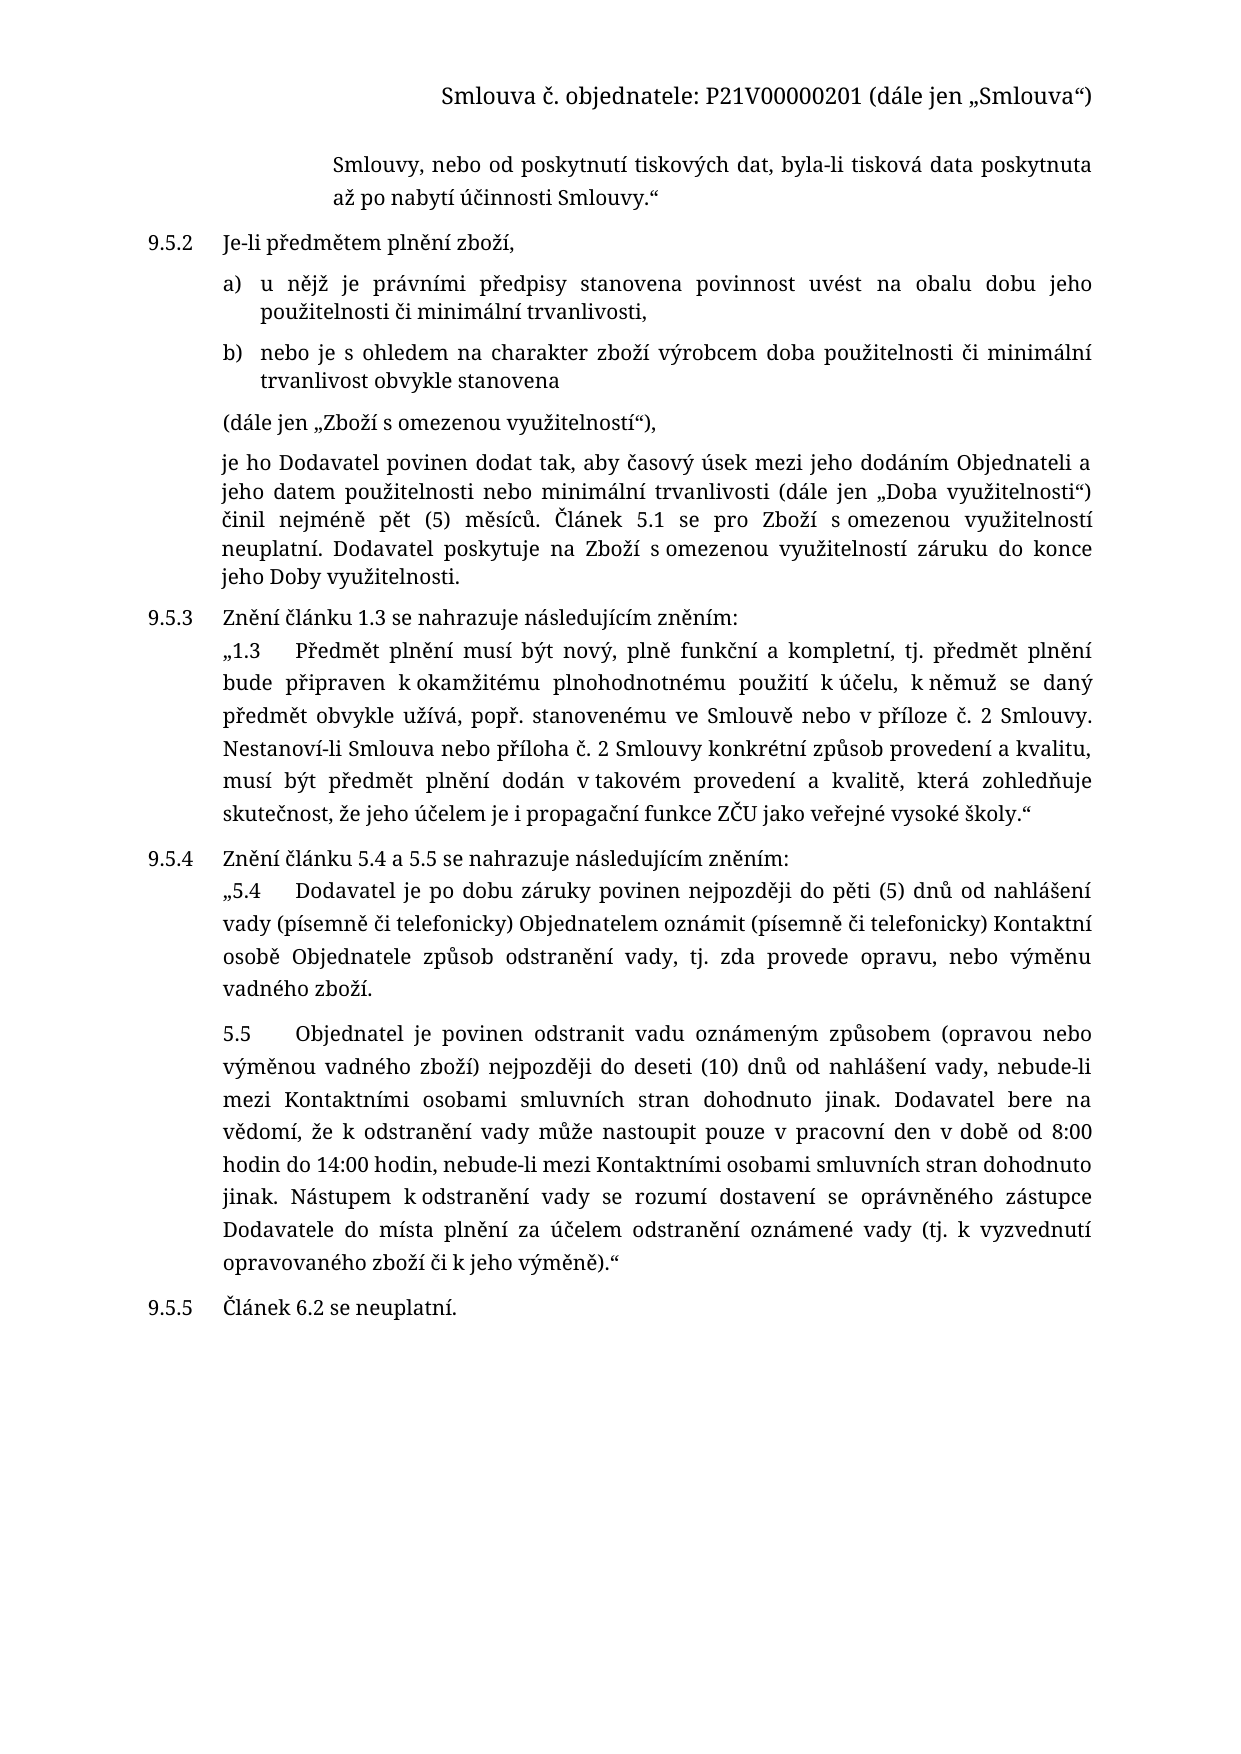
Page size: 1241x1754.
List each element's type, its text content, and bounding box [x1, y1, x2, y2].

list Článek 6.2 se neuplatní. [148, 1293, 1093, 1321]
list „5.4 Dodavatel je po dobu záruky povinen nejpozději do pěti (5) dnů od nahlášení vady (písemně či telefonicky) Objednatelem oznámit (písemně či telefonicky) Kontaktní osobě Objednatele způsob odstranění vady, tj. zda provede opravu, nebo výměnu vadného zboží. [223, 877, 1093, 1003]
list „1.3 Předmět plnění musí být nový, plně funkční a kompletní, tj. předmět plnění bude připraven k okamžitému plnohodnotnému použití k účelu, k němuž se daný předmět obvykle užívá, popř. stanovenému ve Smlouvě nebo v příloze č. 2 Smlouvy. Nestanoví-li Smlouva nebo příloha č. 2 Smlouvy konkrétní způsob provedení a kvalitu, musí být předmět plnění dodán v takovém provedení a kvalitě, která zohledňuje skutečnost, že jeho účelem je i propagační funkce ZČU jako veřejné vysoké školy.“ [223, 636, 1093, 827]
list nebo je s ohledem na charakter zboží výrobcem doba použitelnosti či minimální trvanlivost obvykle stanovena [223, 338, 1093, 395]
list Je-li předmětem plnění zboží, [148, 228, 1093, 256]
text (dále jen „Zboží s omezenou využitelností“), [223, 408, 1093, 436]
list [295, 150, 1093, 211]
list Znění článku 1.3 se nahrazuje následujícím zněním: [148, 603, 1093, 632]
list u nějž je právními předpisy stanovena povinnost uvést na obalu dobu jeho použitelnosti či minimální trvanlivosti, [223, 269, 1093, 326]
text je ho Dodavatel povinen dodat tak, aby časový úsek mezi jeho dodáním Objednateli a jeho datem použitelnosti nebo minimální trvanlivosti (dále jen „Doba využitelnosti“) činil nejméně pět (5) měsíců. Článek 5.1 se pro Zboží s omezenou využitelností neuplatní. Dodavatel poskytuje na Zboží s omezenou využitelností záruku do konce jeho Doby využitelnosti. [221, 448, 1093, 591]
list Znění článku 5.4 a 5.5 se nahrazuje následujícím zněním: [148, 844, 1093, 872]
list 5.5 Objednatel je povinen odstranit vadu oznámeným způsobem (opravou nebo výměnou vadného zboží) nejpozději do deseti (10) dnů od nahlášení vady, nebude-li mezi Kontaktními osobami smluvních stran dohodnuto jinak. Dodavatel bere na vědomí, že k odstranění vady může nastoupit pouze v pracovní den v době od 8:00 hodin do 14:00 hodin, nebude-li mezi Kontaktními osobami smluvních stran dohodnuto jinak. Nástupem k odstranění vady se rozumí dostavení se oprávněného zástupce Dodavatele do místa plnění za účelem odstranění oznámené vady (tj. k vyzvednutí opravovaného zboží či k jeho výměně).“ [223, 1019, 1093, 1276]
